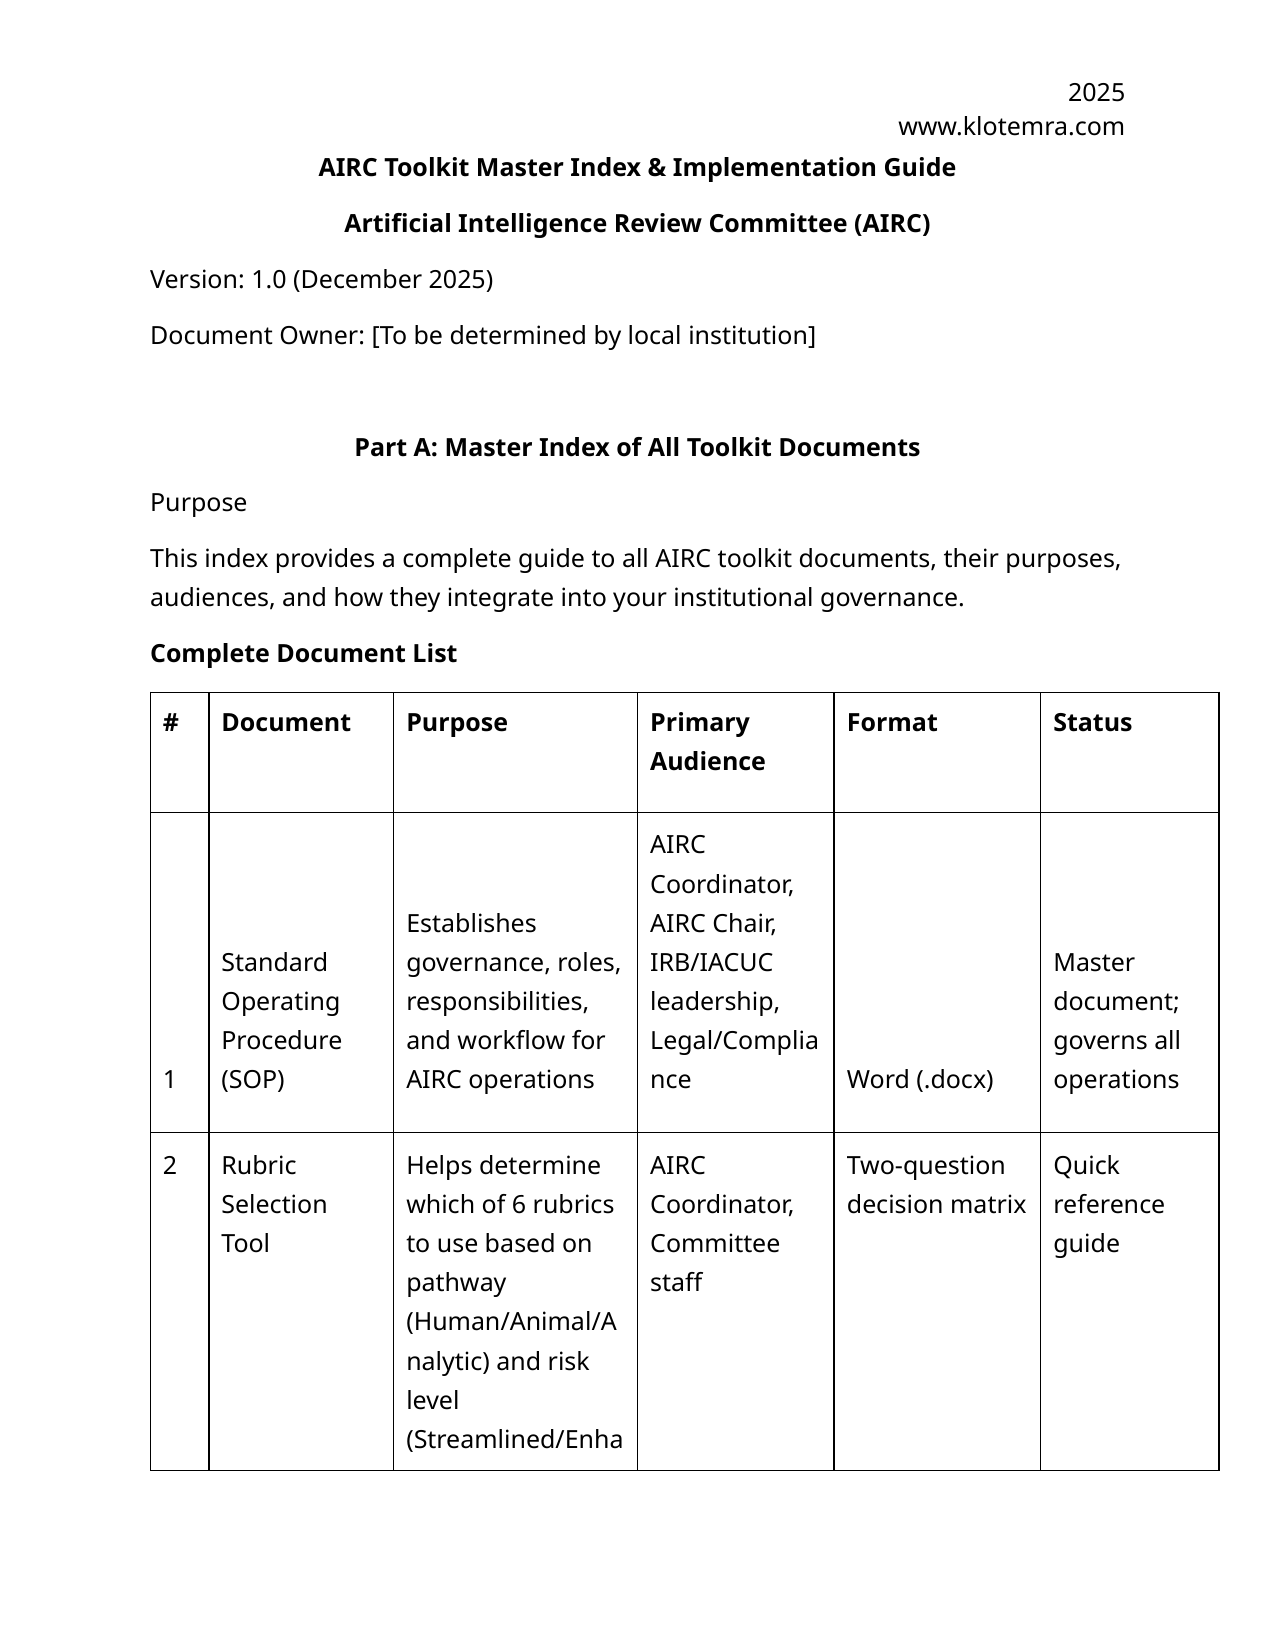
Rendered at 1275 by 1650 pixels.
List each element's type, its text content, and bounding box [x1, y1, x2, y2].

table_cell Two-question decision matrix [835, 1133, 1040, 1470]
table_cell 2 [151, 1133, 208, 1470]
table_cell Establishes governance, roles, responsibilities, and workflow for AIRC operations [394, 813, 637, 1131]
table_cell Master document; governs all operations [1041, 813, 1218, 1131]
table_cell Quick reference guide [1041, 1133, 1218, 1470]
text Document Owner: [To be determined by local institution] [150, 317, 1125, 352]
table_header Format [835, 693, 1040, 811]
table_header # [151, 693, 208, 811]
text Artificial Intelligence Review Committee (AIRC) [150, 206, 1125, 240]
table_cell Word (.docx) [835, 813, 1040, 1131]
text Version: 1.0 (December 2025) [150, 262, 1125, 296]
text AIRC Toolkit Master Index & Implementation Guide [150, 150, 1125, 184]
table_cell AIRC Coordinator, AIRC Chair, IRB/IACUC leadership, Legal/Compliance [638, 813, 833, 1131]
text Complete Document List [150, 636, 1125, 670]
table_header Status [1041, 693, 1218, 811]
table_cell Standard Operating Procedure (SOP) [210, 813, 393, 1131]
table_cell Rubric Selection Tool [210, 1133, 393, 1470]
text This index provides a complete guide to all AIRC toolkit documents, their purposes, audiences, and how they integrate into your institutional governance. [150, 541, 1125, 614]
text Purpose [150, 485, 1125, 519]
text Part A: Master Index of All Toolkit Documents [150, 429, 1125, 463]
table_header Purpose [394, 693, 637, 811]
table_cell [394, 1133, 637, 1470]
table_header Primary Audience [638, 693, 833, 811]
table_header Document [210, 693, 393, 811]
table_cell 1 [151, 813, 208, 1131]
table_cell AIRC Coordinator, Committee staff [638, 1133, 833, 1470]
